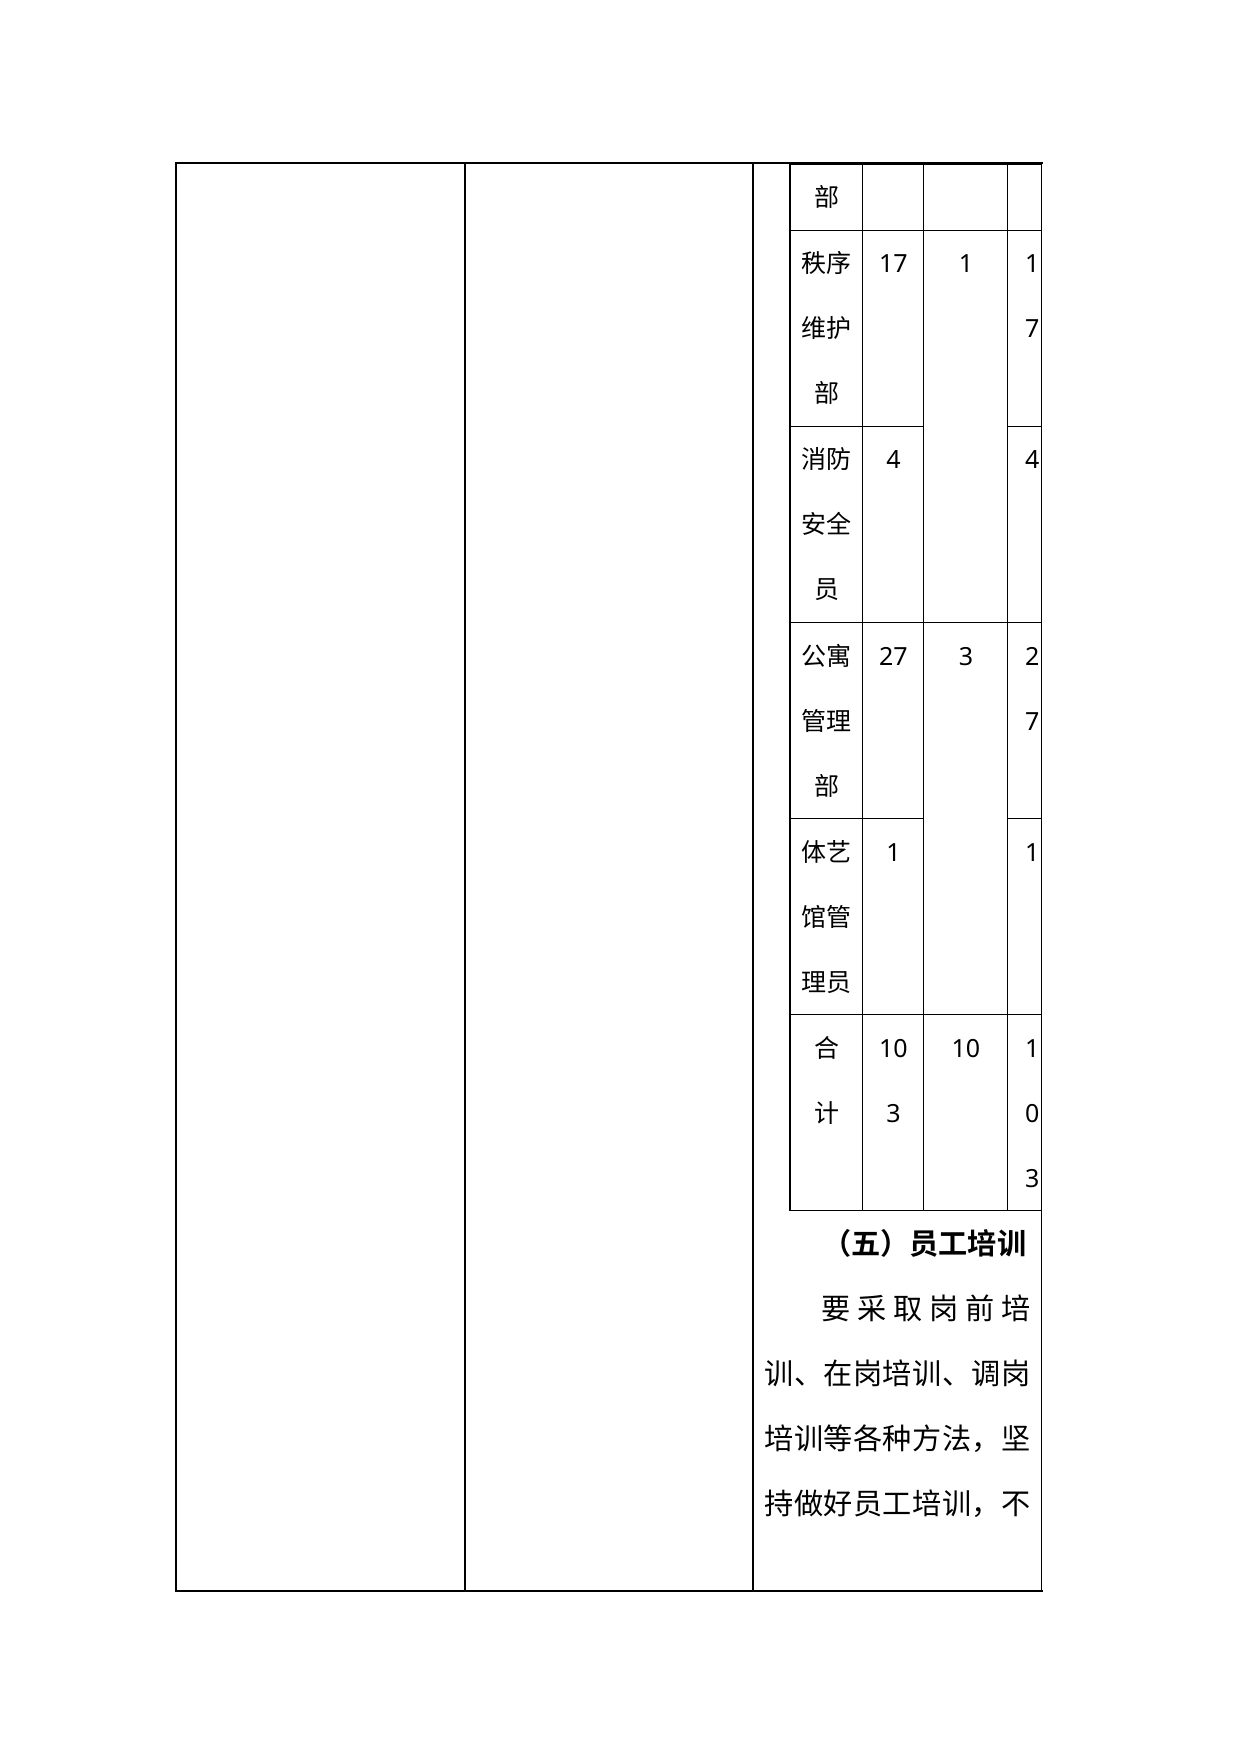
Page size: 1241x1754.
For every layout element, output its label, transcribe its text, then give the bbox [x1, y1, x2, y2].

table_cell 1 [177, 164, 464, 1590]
table_cell [466, 164, 752, 1590]
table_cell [754, 164, 1041, 1590]
